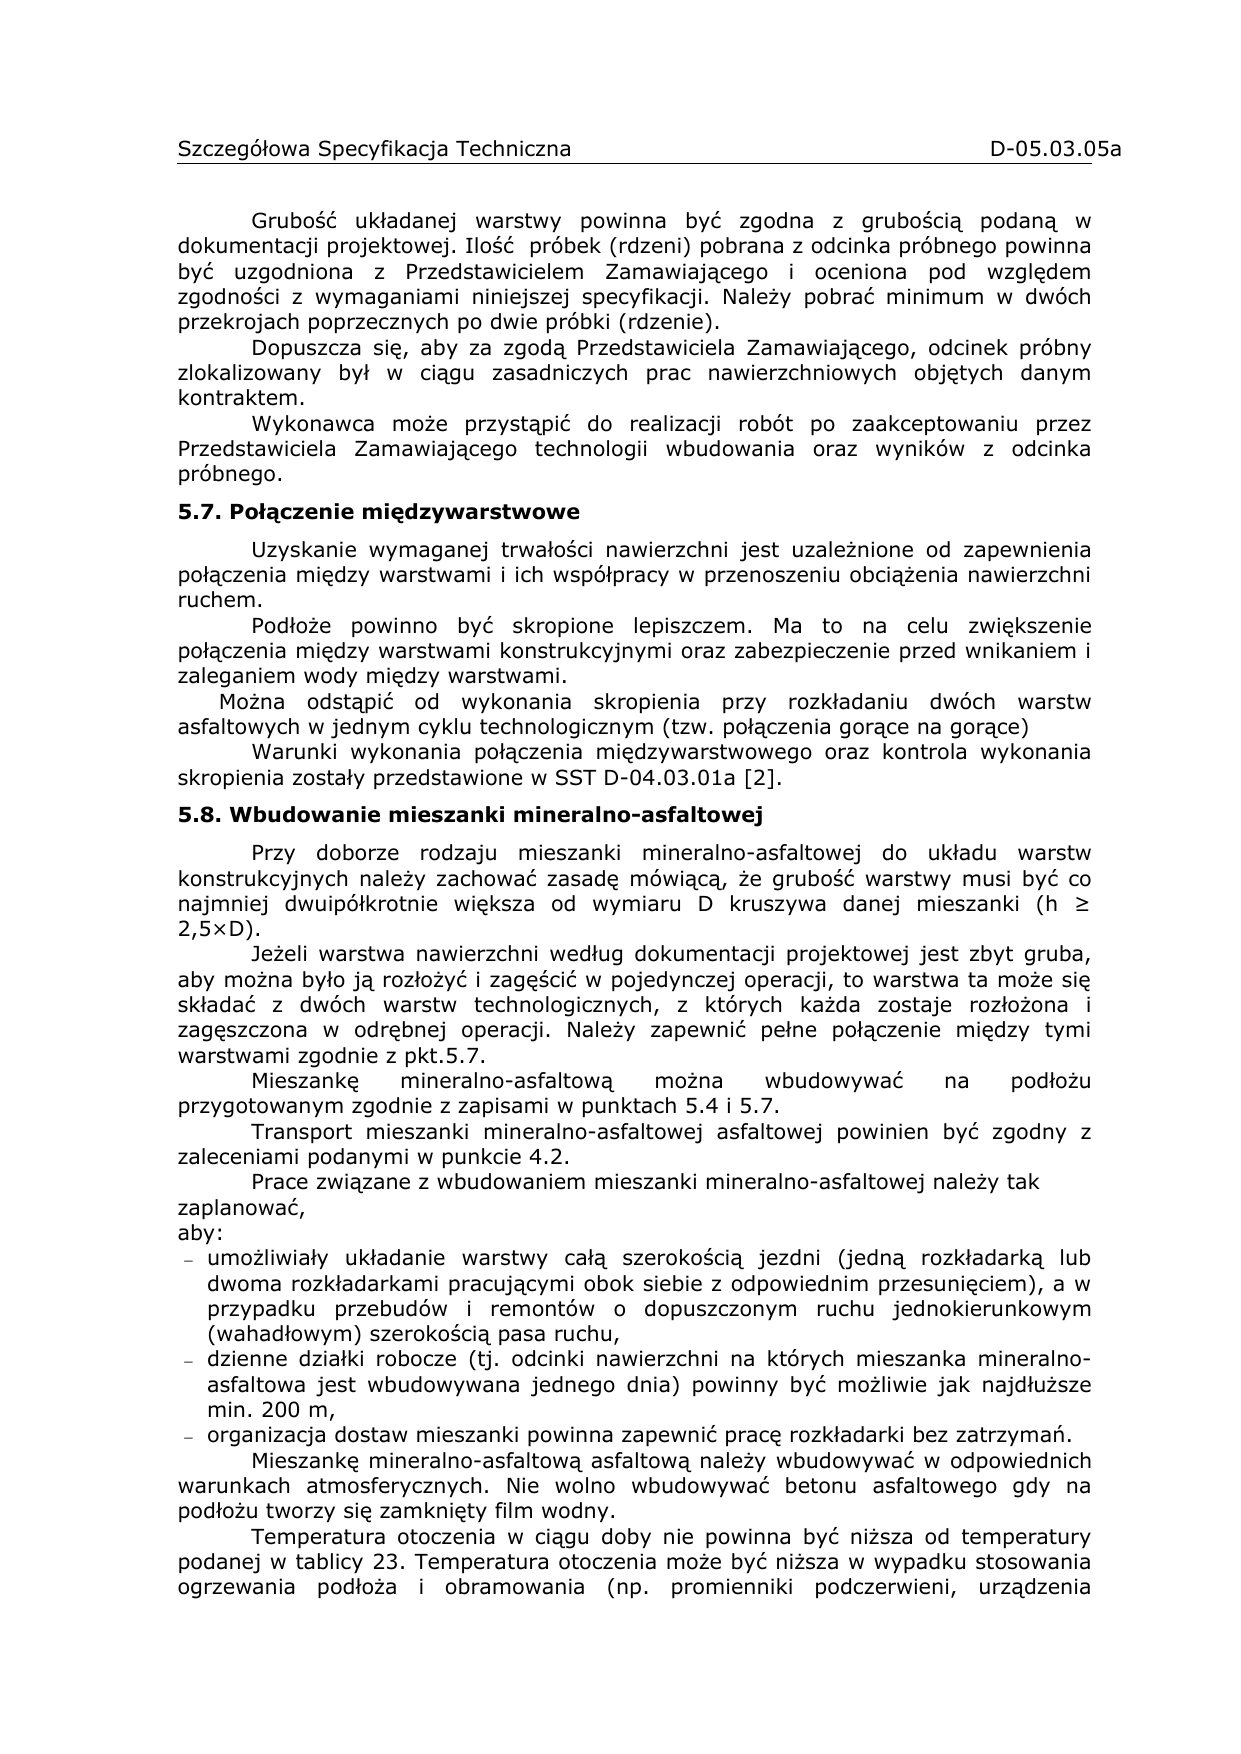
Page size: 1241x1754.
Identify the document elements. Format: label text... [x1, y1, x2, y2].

text Podłoże powinno być skropione lepiszczem. Ma to na celu zwiększenie połączenia między warstwami konstrukcyjnymi oraz zabezpieczenie przed wnikaniem i zaleganiem wody między warstwami. [177, 612, 1092, 688]
text Jeżeli warstwa nawierzchni według dokumentacji projektowej jest zbyt gruba, aby można było ją rozłożyć i zagęścić w pojedynczej operacji, to warstwa ta może się składać z dwóch warstw technologicznych, z których każda zostaje rozłożona i zagęszczona w odrębnej operacji. Należy zapewnić pełne połączenie między tymi warstwami zgodnie z pkt.5.7. [177, 941, 1092, 1067]
text Warunki wykonania połączenia międzywarstwowego oraz kontrola wykonania skropienia zostały przedstawione w SST D-04.03.01a [2]. [177, 739, 1092, 789]
text Mieszankę mineralno-asfaltową asfaltową należy wbudowywać w odpowiednich warunkach atmosferycznych. Nie wolno wbudowywać betonu asfaltowego gdy na podłożu tworzy się zamknięty film wodny. [177, 1447, 1092, 1523]
text Wykonawca może przystąpić do realizacji robót po zaakceptowaniu przez Przedstawiciela Zamawiającego technologii wbudowania oraz wyników z odcinka próbnego. [177, 410, 1092, 486]
subtitle 5.7. Połączenie międzywarstwowe [177, 498, 1092, 524]
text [177, 1523, 1092, 1599]
text Dopuszcza się, aby za zgodą Przedstawiciela Zamawiającego, odcinek próbny zlokalizowany był w ciągu zasadniczych prac nawierzchniowych objętych danym kontraktem. [177, 334, 1092, 410]
text Mieszankę mineralno-asfaltową można wbudowywać na podłożu przygotowanym zgodnie z zapisami w punktach 5.4 i 5.7. [177, 1067, 1092, 1118]
text aby: [177, 1219, 1092, 1245]
text Można odstąpić od wykonania skropienia przy rozkładaniu dwóch warstw asfaltowych w jednym cyklu technologicznym (tzw. połączenia gorące na gorące) [177, 688, 1092, 739]
text Przy doborze rodzaju mieszanki mineralno-asfaltowej do układu warstw konstrukcyjnych należy zachować zasadę mówiącą, że grubość warstwy musi być co najmniej dwuipółkrotnie większa od wymiaru D kruszywa danej mieszanki (h ≥ 2,5×D). [177, 840, 1092, 941]
list dzienne działki robocze (tj. odcinki nawierzchni na których mieszanka mineralno-asfaltowa jest wbudowywana jednego dnia) powinny być możliwie jak najdłuższe min. 200 m, [184, 1346, 1092, 1422]
text Uzyskanie wymaganej trwałości nawierzchni jest uzależnione od zapewnienia połączenia między warstwami i ich współpracy w przenoszeniu obciążenia nawierzchni ruchem. [177, 536, 1092, 612]
list organizacja dostaw mieszanki powinna zapewnić pracę rozkładarki bez zatrzymań. [184, 1422, 1092, 1447]
list umożliwiały układanie warstwy całą szerokością jezdni (jedną rozkładarką lub dwoma rozkładarkami pracującymi obok siebie z odpowiednim przesunięciem), a w przypadku przebudów i remontów o dopuszczonym ruchu jednokierunkowym (wahadłowym) szerokością pasa ruchu, [184, 1245, 1092, 1346]
text Prace związane z wbudowaniem mieszanki mineralno-asfaltowej należy tak zaplanować, [177, 1169, 1092, 1219]
subtitle 5.8. Wbudowanie mieszanki mineralno-asfaltowej [177, 802, 1092, 827]
text Transport mieszanki mineralno-asfaltowej asfaltowej powinien być zgodny z zaleceniami podanymi w punkcie 4.2. [177, 1118, 1092, 1169]
text Grubość układanej warstwy powinna być zgodna z grubością podaną w dokumentacji projektowej. Ilość próbek (rdzeni) pobrana z odcinka próbnego powinna być uzgodniona z Przedstawicielem Zamawiającego i oceniona pod względem zgodności z wymaganiami niniejszej specyfikacji. Należy pobrać minimum w dwóch przekrojach poprzecznych po dwie próbki (rdzenie). [177, 207, 1092, 334]
